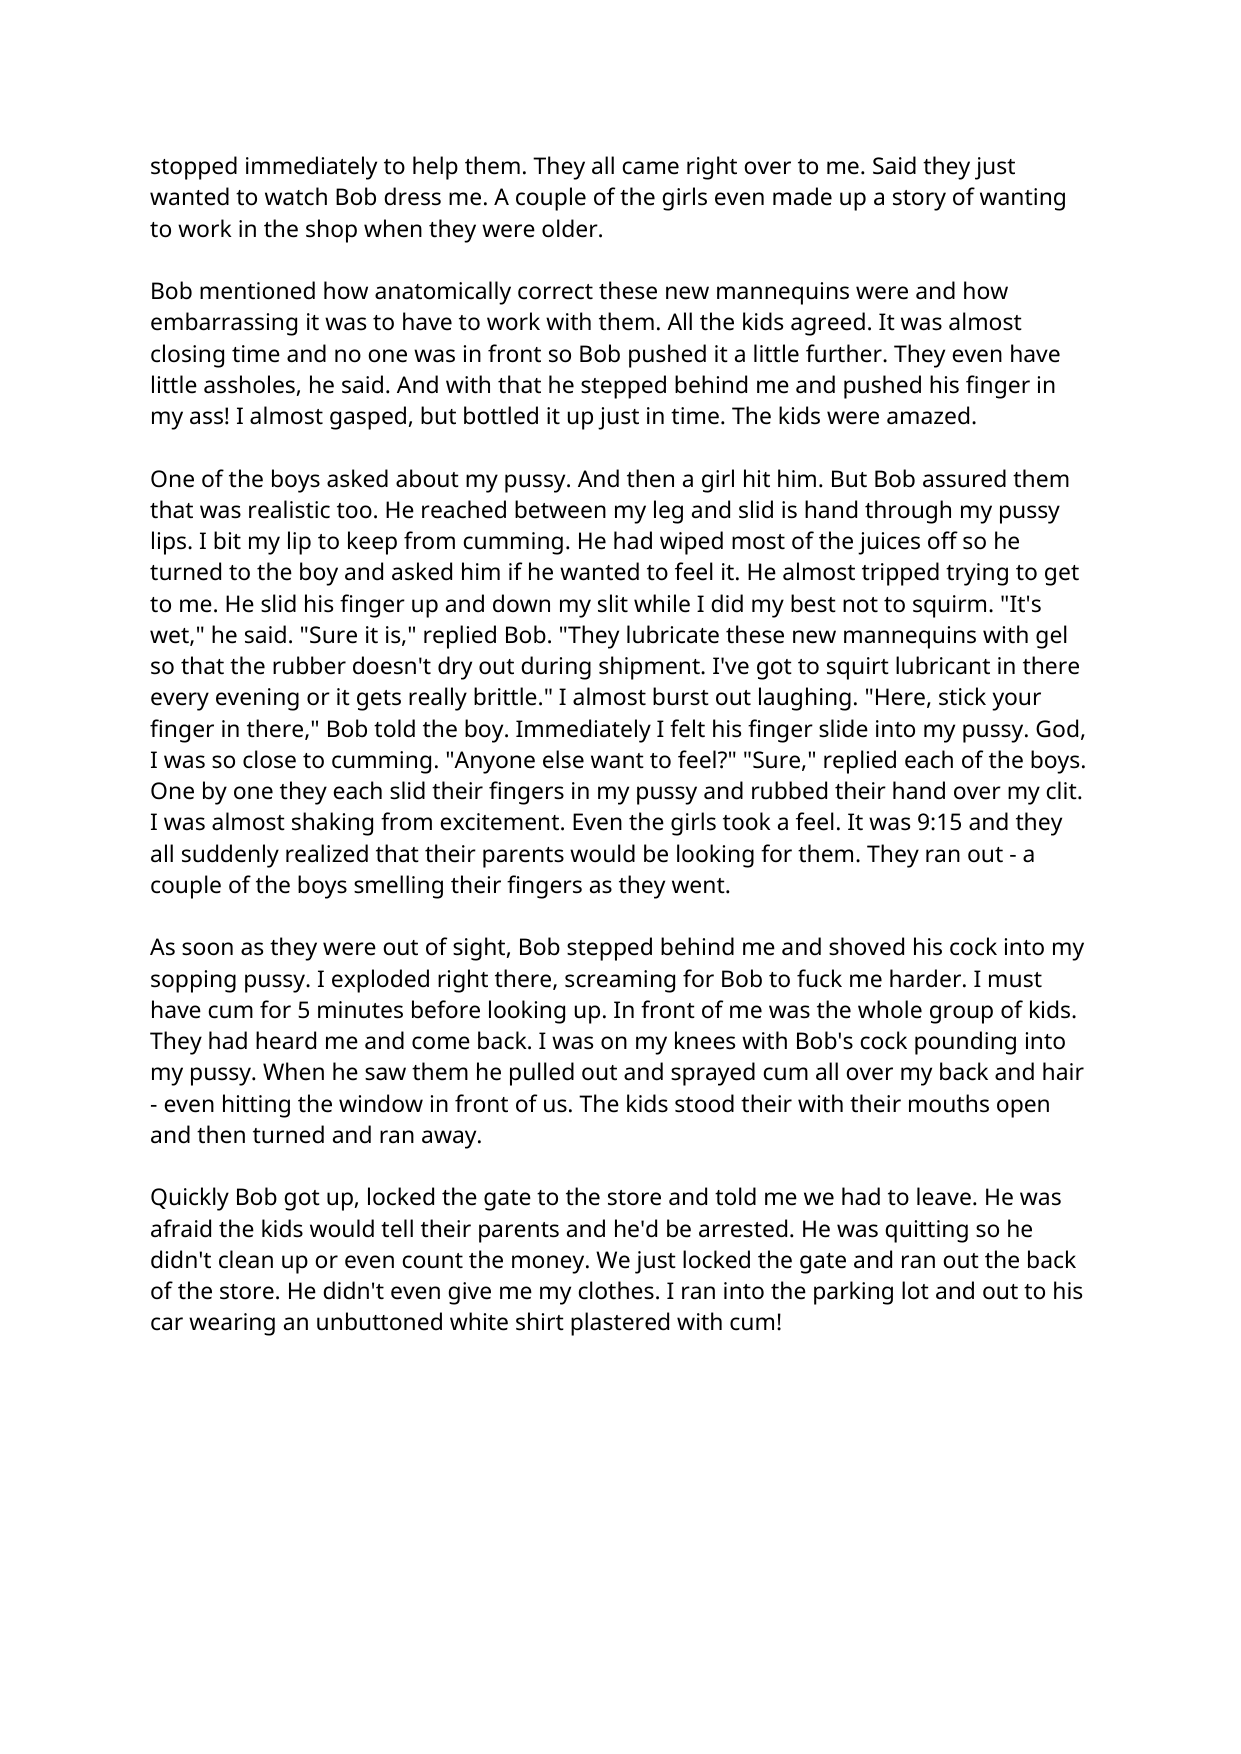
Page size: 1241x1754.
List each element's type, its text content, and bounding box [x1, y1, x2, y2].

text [150, 150, 1090, 244]
text Quickly Bob got up, locked the gate to the store and told me we had to leave. He was afraid the kids would tell their parents and he'd be arrested. He was quitting so he didn't clean up or even count the money. We just locked the gate and ran out the back of the store. He didn't even give me my clothes. I ran into the parking lot and out to his car wearing an unbuttoned white shirt plastered with cum! [150, 1181, 1090, 1337]
text One of the boys asked about my pussy. And then a girl hit him. But Bob assured them that was realistic too. He reached between my leg and slid is hand through my pussy lips. I bit my lip to keep from cumming. He had wiped most of the juices off so he turned to the boy and asked him if he wanted to feel it. He almost tripped trying to get to me. He slid his finger up and down my slit while I did my best not to squirm. "It's wet," he said. "Sure it is," replied Bob. "They lubricate these new mannequins with gel so that the rubber doesn't dry out during shipment. I've got to squirt lubricant in there every evening or it gets really brittle." I almost burst out laughing. "Here, stick your finger in there," Bob told the boy. Immediately I felt his finger slide into my pussy. God, I was so close to cumming. "Anyone else want to feel?" "Sure," replied each of the boys. One by one they each slid their fingers in my pussy and rubbed their hand over my clit. I was almost shaking from excitement. Even the girls took a feel. It was 9:15 and they all suddenly realized that their parents would be looking for them. They ran out - a couple of the boys smelling their fingers as they went. [150, 462, 1090, 900]
text As soon as they were out of sight, Bob stepped behind me and shoved his cock into my sopping pussy. I exploded right there, screaming for Bob to fuck me harder. I must have cum for 5 minutes before looking up. In front of me was the whole group of kids. They had heard me and come back. I was on my knees with Bob's cock pounding into my pussy. When he saw them he pulled out and sprayed cum all over my back and hair - even hitting the window in front of us. The kids stood their with their mouths open and then turned and ran away. [150, 931, 1090, 1150]
text Bob mentioned how anatomically correct these new mannequins were and how embarrassing it was to have to work with them. All the kids agreed. It was almost closing time and no one was in front so Bob pushed it a little further. They even have little assholes, he said. And with that he stepped behind me and pushed his finger in my ass! I almost gasped, but bottled it up just in time. The kids were amazed. [150, 275, 1090, 431]
